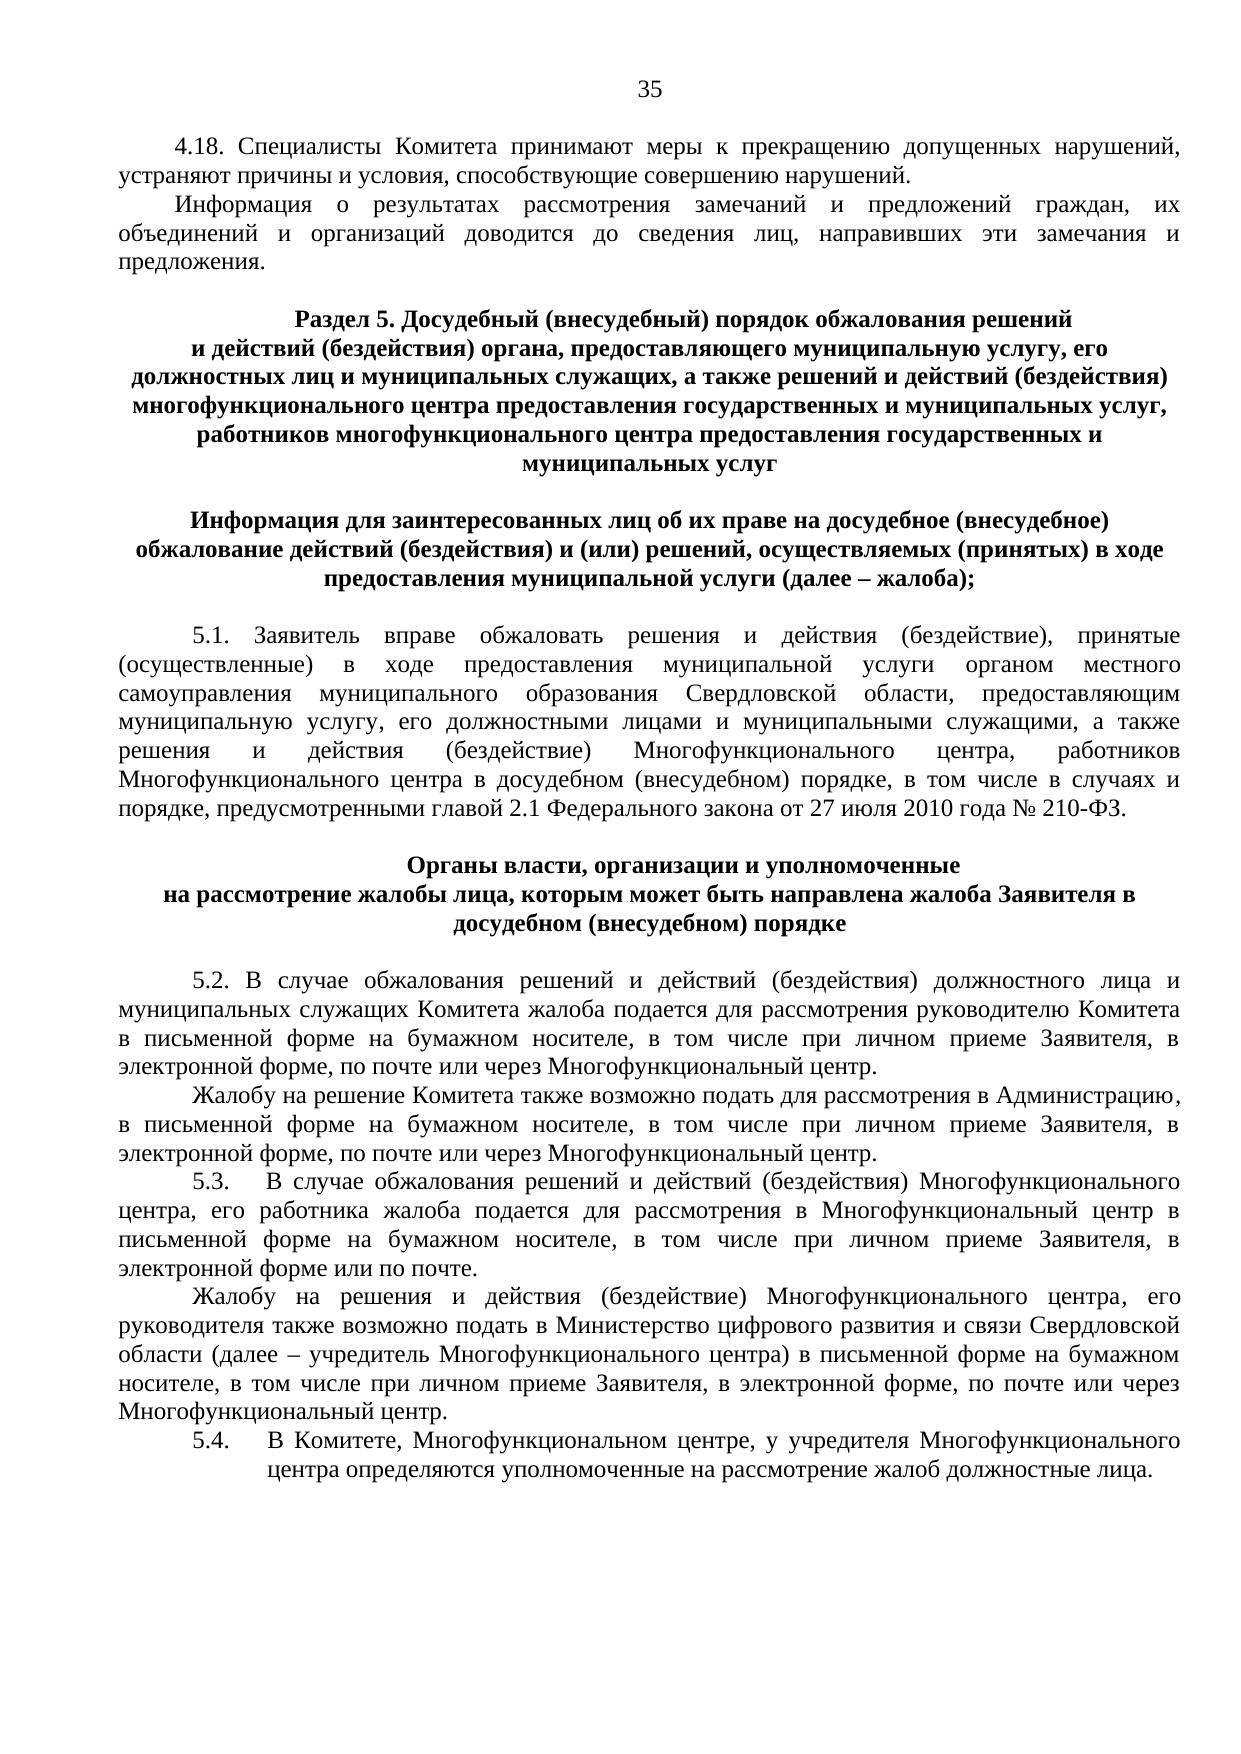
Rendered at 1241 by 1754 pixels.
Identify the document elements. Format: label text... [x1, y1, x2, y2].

text Информация о результатах рассмотрения замечаний и предложений граждан, их объединений и организаций доводится до сведения лиц, направивших эти замечания и предложения. [118, 189, 1181, 275]
list Жалобу на решение Комитета также возможно подать для рассмотрения в Администрацию, в письменной форме на бумажном носителе, в том числе при личном приеме Заявителя, в электронной форме, по почте или через Многофункциональный центр. [118, 1080, 1181, 1166]
list Жалобу на решения и действия (бездействие) Многофункционального центра, его руководителя также возможно подать в Министерство цифрового развития и связи Свердловской области (далее – учредитель Многофункционального центра) в письменной форме на бумажном носителе, в том числе при личном приеме Заявителя, в электронной форме, по почте или через Многофункциональный центр. [118, 1281, 1181, 1425]
text 4.18. Специалисты Комитета принимают меры к прекращению допущенных нарушений, устраняют причины и условия, способствующие совершению нарушений. [118, 131, 1181, 189]
text 5.1. Заявитель вправе обжаловать решения и действия (бездействие), принятые (осуществленные) в ходе предоставления муниципальной услуги органом местного самоуправления муниципального образования Свердловской области, предоставляющим муниципальную услугу, его должностными лицами и муниципальными служащими, а также решения и действия (бездействие) Многофункционального центра, работников Многофункционального центра в досудебном (внесудебном) порядке, в том числе в случаях и порядке, предусмотренными главой 2.1 Федерального закона от 27 июля 2010 года № 210-ФЗ. [118, 620, 1181, 821]
text Органы власти, организации и уполномоченные на рассмотрение жалобы лица, которым может быть направлена жалоба Заявителя в досудебном (внесудебном) порядке [118, 850, 1181, 936]
list В Комитете, Многофункциональном центре, у учредителя Многофункционального центра определяются уполномоченные на рассмотрение жалоб должностные лица. [192, 1425, 1181, 1483]
list В случае обжалования решений и действий (бездействия) Многофункционального центра, его работника жалоба подается для рассмотрения в Многофункциональный центр в письменной форме на бумажном носителе, в том числе при личном приеме Заявителя, в электронной форме или по почте. [118, 1166, 1181, 1281]
list 5.2. В случае обжалования решений и действий (бездействия) должностного лица и муниципальных служащих Комитета жалоба подается для рассмотрения руководителю Комитета в письменной форме на бумажном носителе, в том числе при личном приеме Заявителя, в электронной форме, по почте или через Многофункциональный центр. [118, 965, 1181, 1080]
text Информация для заинтересованных лиц об их праве на досудебное (внесудебное) обжалование действий (бездействия) и (или) решений, осуществляемых (принятых) в ходе предоставления муниципальной услуги (далее – жалоба); [118, 505, 1181, 591]
text Раздел 5. Досудебный (внесудебный) порядок обжалования решений и действий (бездействия) органа, предоставляющего муниципальную услугу, его должностных лиц и муниципальных служащих, а также решений и действий (бездействия) многофункционального центра предоставления государственных и муниципальных услуг, работников многофункционального центра предоставления государственных и муниципальных услуг [118, 304, 1181, 476]
